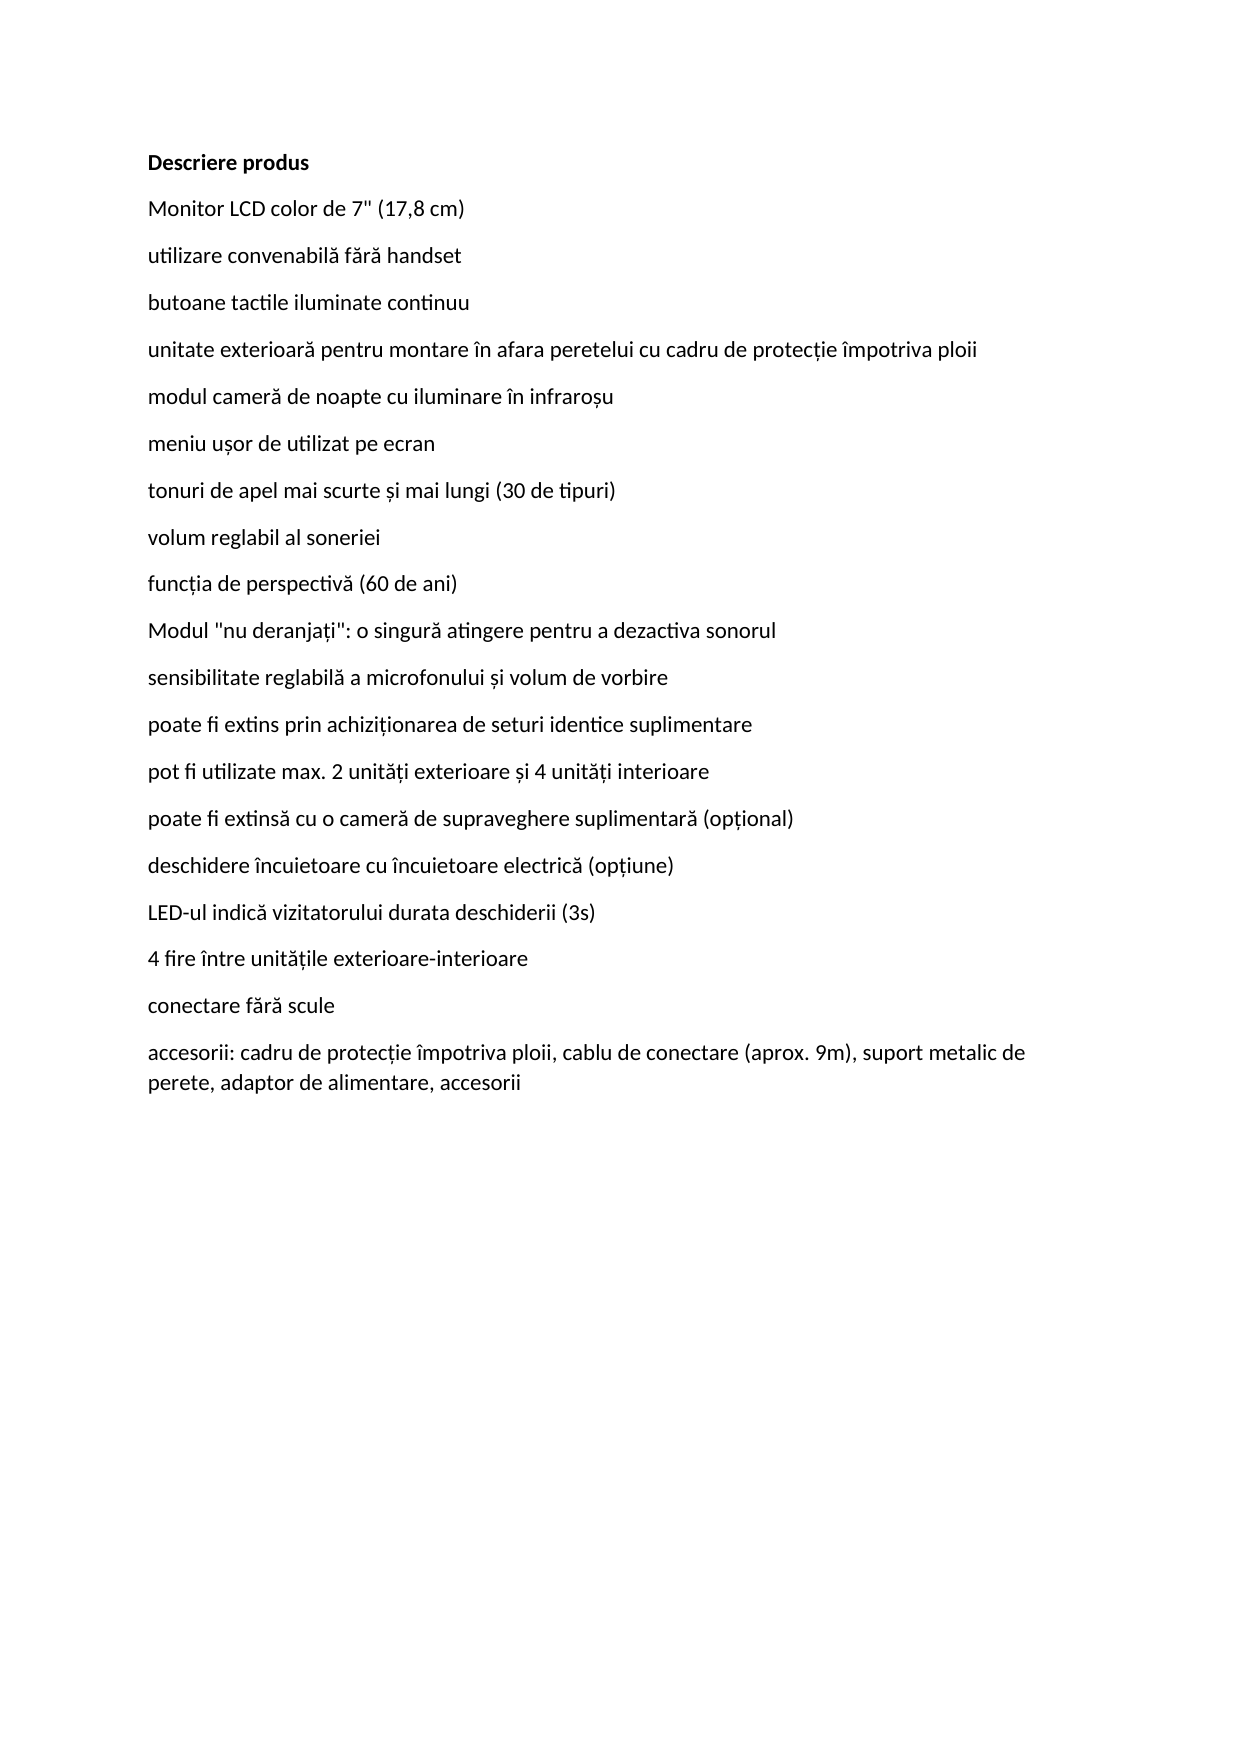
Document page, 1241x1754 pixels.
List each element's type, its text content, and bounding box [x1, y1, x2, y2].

text modul cameră de noapte cu iluminare în infraroșu [148, 382, 1093, 410]
text deschidere încuietoare cu încuietoare electrică (opțiune) [148, 851, 1093, 879]
text utilizare convenabilă fără handset [148, 241, 1093, 269]
text butoane tactile iluminate continuu [148, 288, 1093, 316]
text poate fi extins prin achiziționarea de seturi identice suplimentare [148, 710, 1093, 738]
text meniu ușor de utilizat pe ecran [148, 429, 1093, 457]
text tonuri de apel mai scurte și mai lungi (30 de tipuri) [148, 476, 1093, 504]
text funcția de perspectivă (60 de ani) [148, 569, 1093, 597]
text volum reglabil al soneriei [148, 523, 1093, 551]
text accesorii: cadru de protecție împotriva ploii, cablu de conectare (aprox. 9m), suport metalic de perete, adaptor de alimentare, accesorii [148, 1038, 1093, 1096]
text Monitor LCD color de 7" (17,8 cm) [148, 194, 1093, 222]
text conectare fără scule [148, 991, 1093, 1019]
text poate fi extinsă cu o cameră de supraveghere suplimentară (opțional) [148, 804, 1093, 832]
text pot fi utilizate max. 2 unități exterioare și 4 unități interioare [148, 757, 1093, 785]
text Modul "nu deranjați": o singură atingere pentru a dezactiva sonorul [148, 616, 1093, 644]
text LED-ul indică vizitatorului durata deschiderii (3s) [148, 898, 1093, 926]
text unitate exterioară pentru montare în afara peretelui cu cadru de protecție împotriva ploii [148, 335, 1093, 363]
text 4 fire între unitățile exterioare-interioare [148, 944, 1093, 972]
text Descriere produs [148, 148, 1093, 176]
text sensibilitate reglabilă a microfonului și volum de vorbire [148, 663, 1093, 691]
